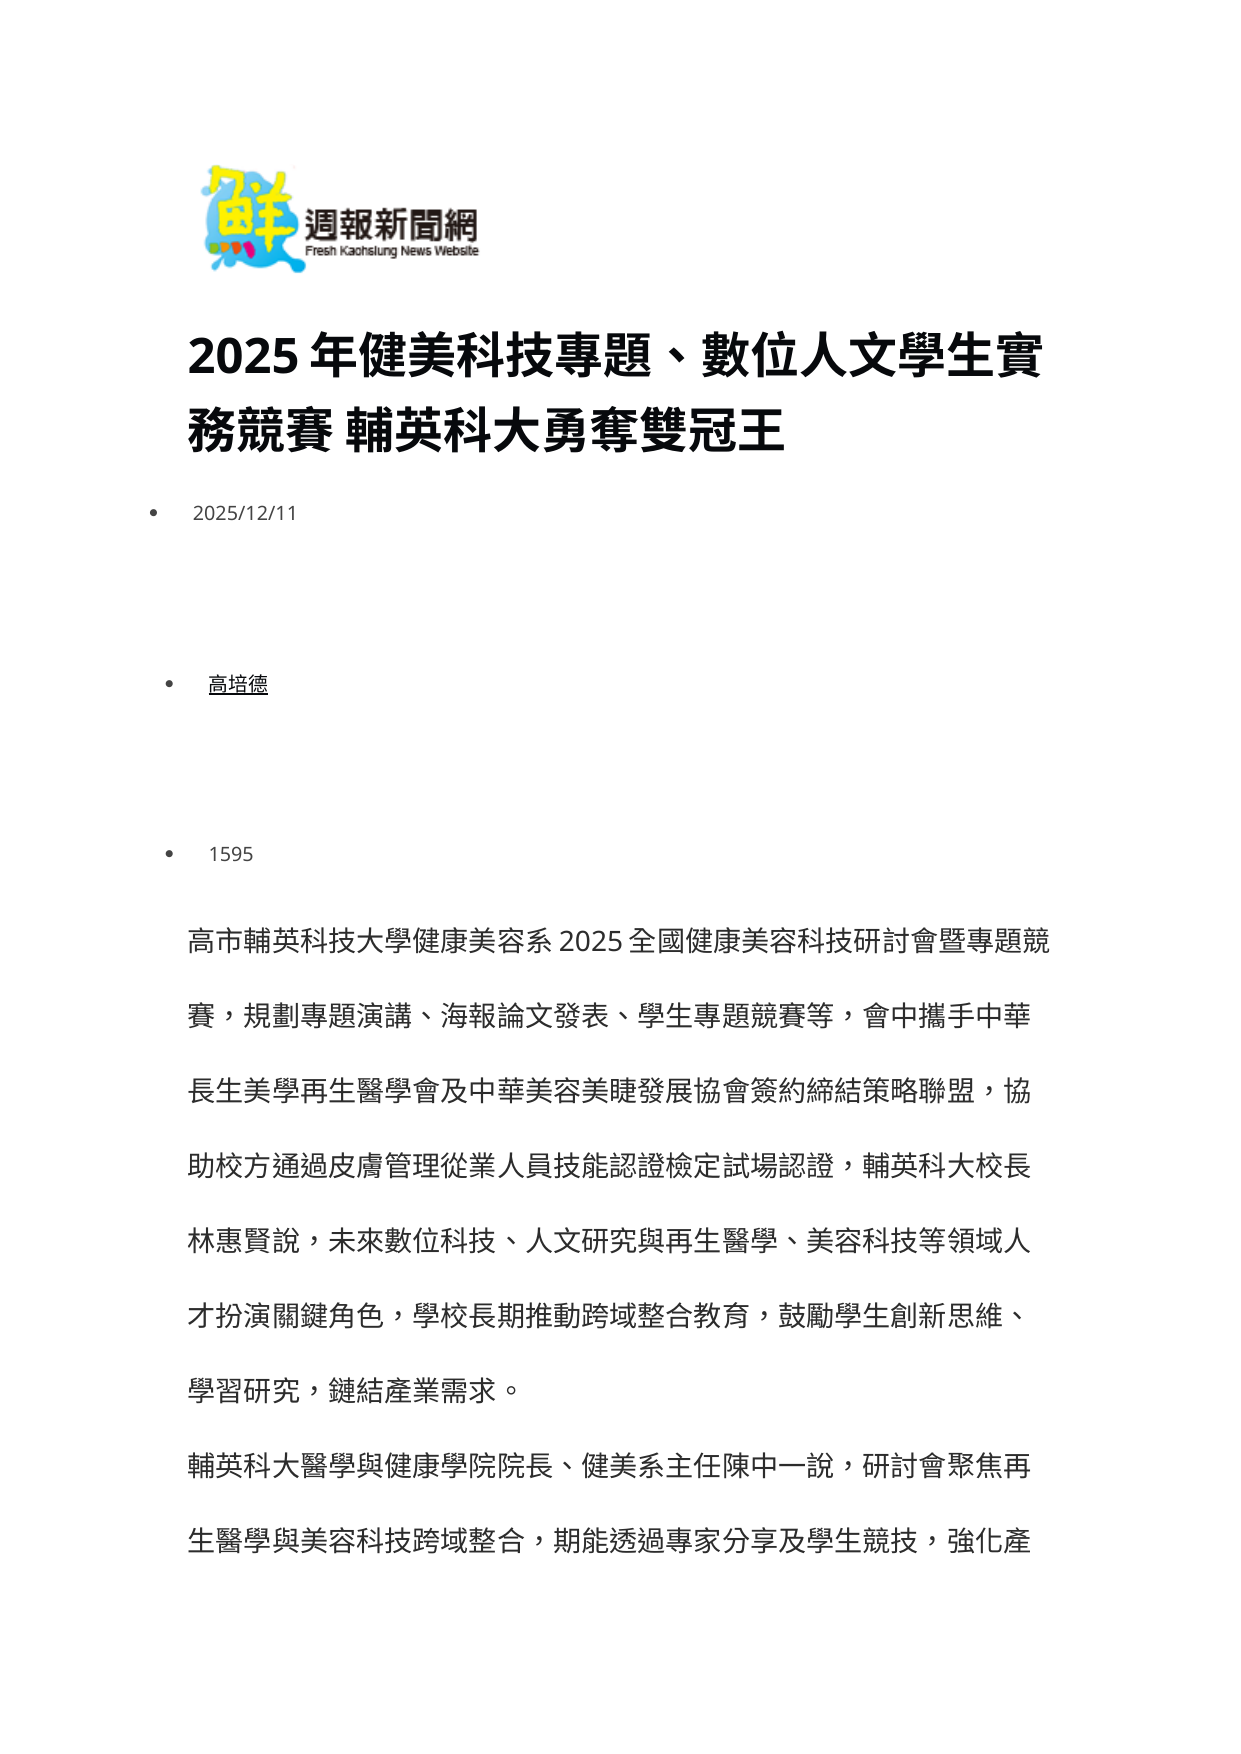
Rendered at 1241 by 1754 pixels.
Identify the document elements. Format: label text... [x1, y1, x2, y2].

text 2025年健美科技專題、數位人文學生實務競賽 輔英科大勇奪雙冠王 [187, 314, 1053, 464]
list 2025/12/11 [150, 494, 1053, 531]
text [187, 902, 1053, 1577]
list 1595 [166, 835, 1053, 873]
list 高培德 [166, 664, 1053, 702]
